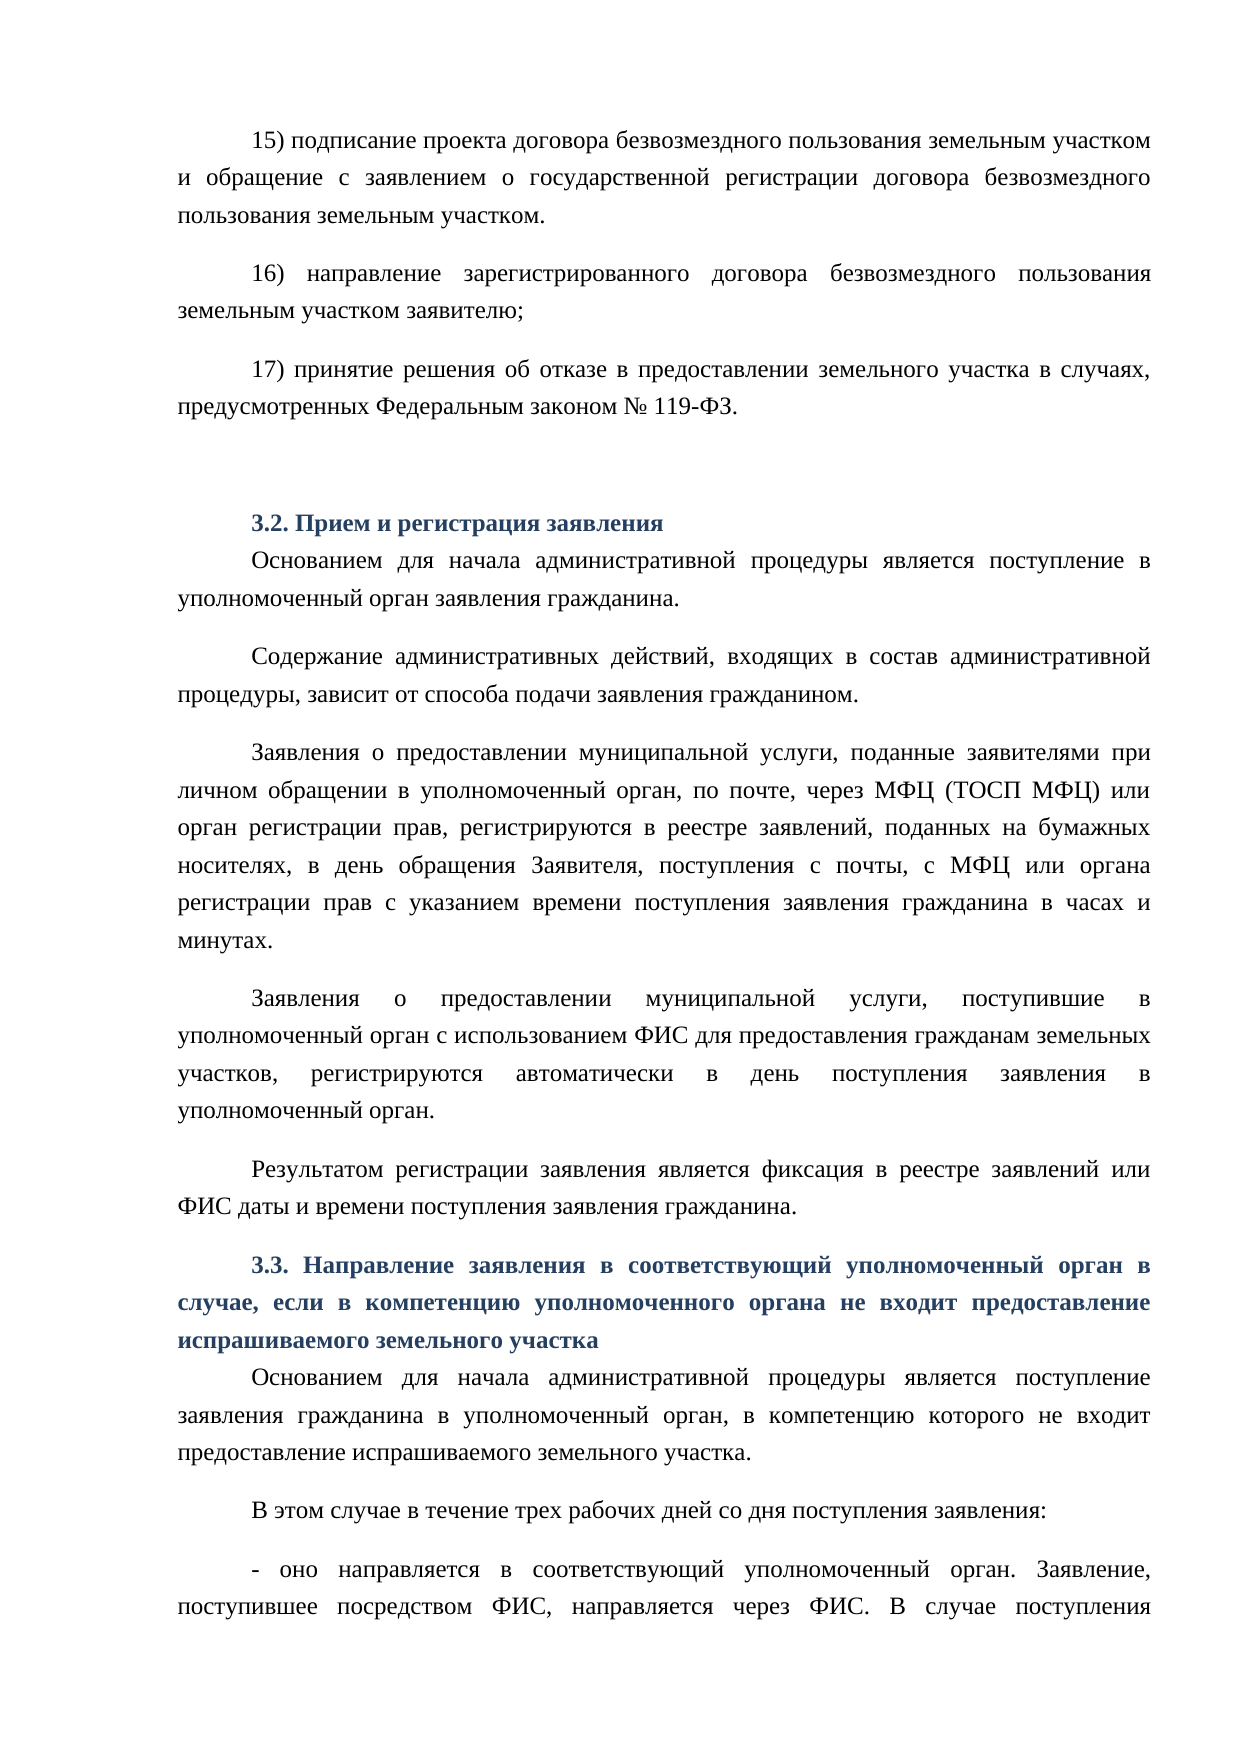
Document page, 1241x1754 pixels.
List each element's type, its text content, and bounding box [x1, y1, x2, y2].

subtitle 3.2. Прием и регистрация заявления [177, 501, 1152, 539]
text 15) подписание проекта договора безвозмездного пользования земельным участком и обращение с заявлением о государственной регистрации договора безвозмездного пользования земельным участком. [177, 118, 1152, 231]
text 17) принятие решения об отказе в предоставлении земельного участка в случаях, предусмотренных Федеральным законом № 119-ФЗ. [177, 347, 1152, 422]
text В этом случае в течение трех рабочих дней со дня поступления заявления: [177, 1489, 1152, 1526]
text Основанием для начала административной процедуры является поступление в уполномоченный орган заявления гражданина. [177, 539, 1152, 614]
subtitle 3.3. Направление заявления в соответствующий уполномоченный орган в случае, если в компетенцию уполномоченного органа не входит предоставление испрашиваемого земельного участка [177, 1243, 1152, 1356]
text Заявления о предоставлении муниципальной услуги, поступившие в уполномоченный орган с использованием ФИС для предоставления гражданам земельных участков, регистрируются автоматически в день поступления заявления в уполномоченный орган. [177, 976, 1152, 1126]
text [177, 1547, 1152, 1622]
text Заявления о предоставлении муниципальной услуги, поданные заявителями при личном обращении в уполномоченный орган, по почте, через МФЦ (ТОСП МФЦ) или орган регистрации прав, регистрируются в реестре заявлений, поданных на бумажных носителях, в день обращения Заявителя, поступления с почты, с МФЦ или органа регистрации прав с указанием времени поступления заявления гражданина в часах и минутах. [177, 731, 1152, 956]
text Результатом регистрации заявления является фиксация в реестре заявлений или ФИС даты и времени поступления заявления гражданина. [177, 1147, 1152, 1222]
text Содержание административных действий, входящих в состав административной процедуры, зависит от способа подачи заявления гражданином. [177, 635, 1152, 710]
text Основанием для начала административной процедуры является поступление заявления гражданина в уполномоченный орган, в компетенцию которого не входит предоставление испрашиваемого земельного участка. [177, 1356, 1152, 1468]
text 16) направление зарегистрированного договора безвозмездного пользования земельным участком заявителю; [177, 251, 1152, 326]
